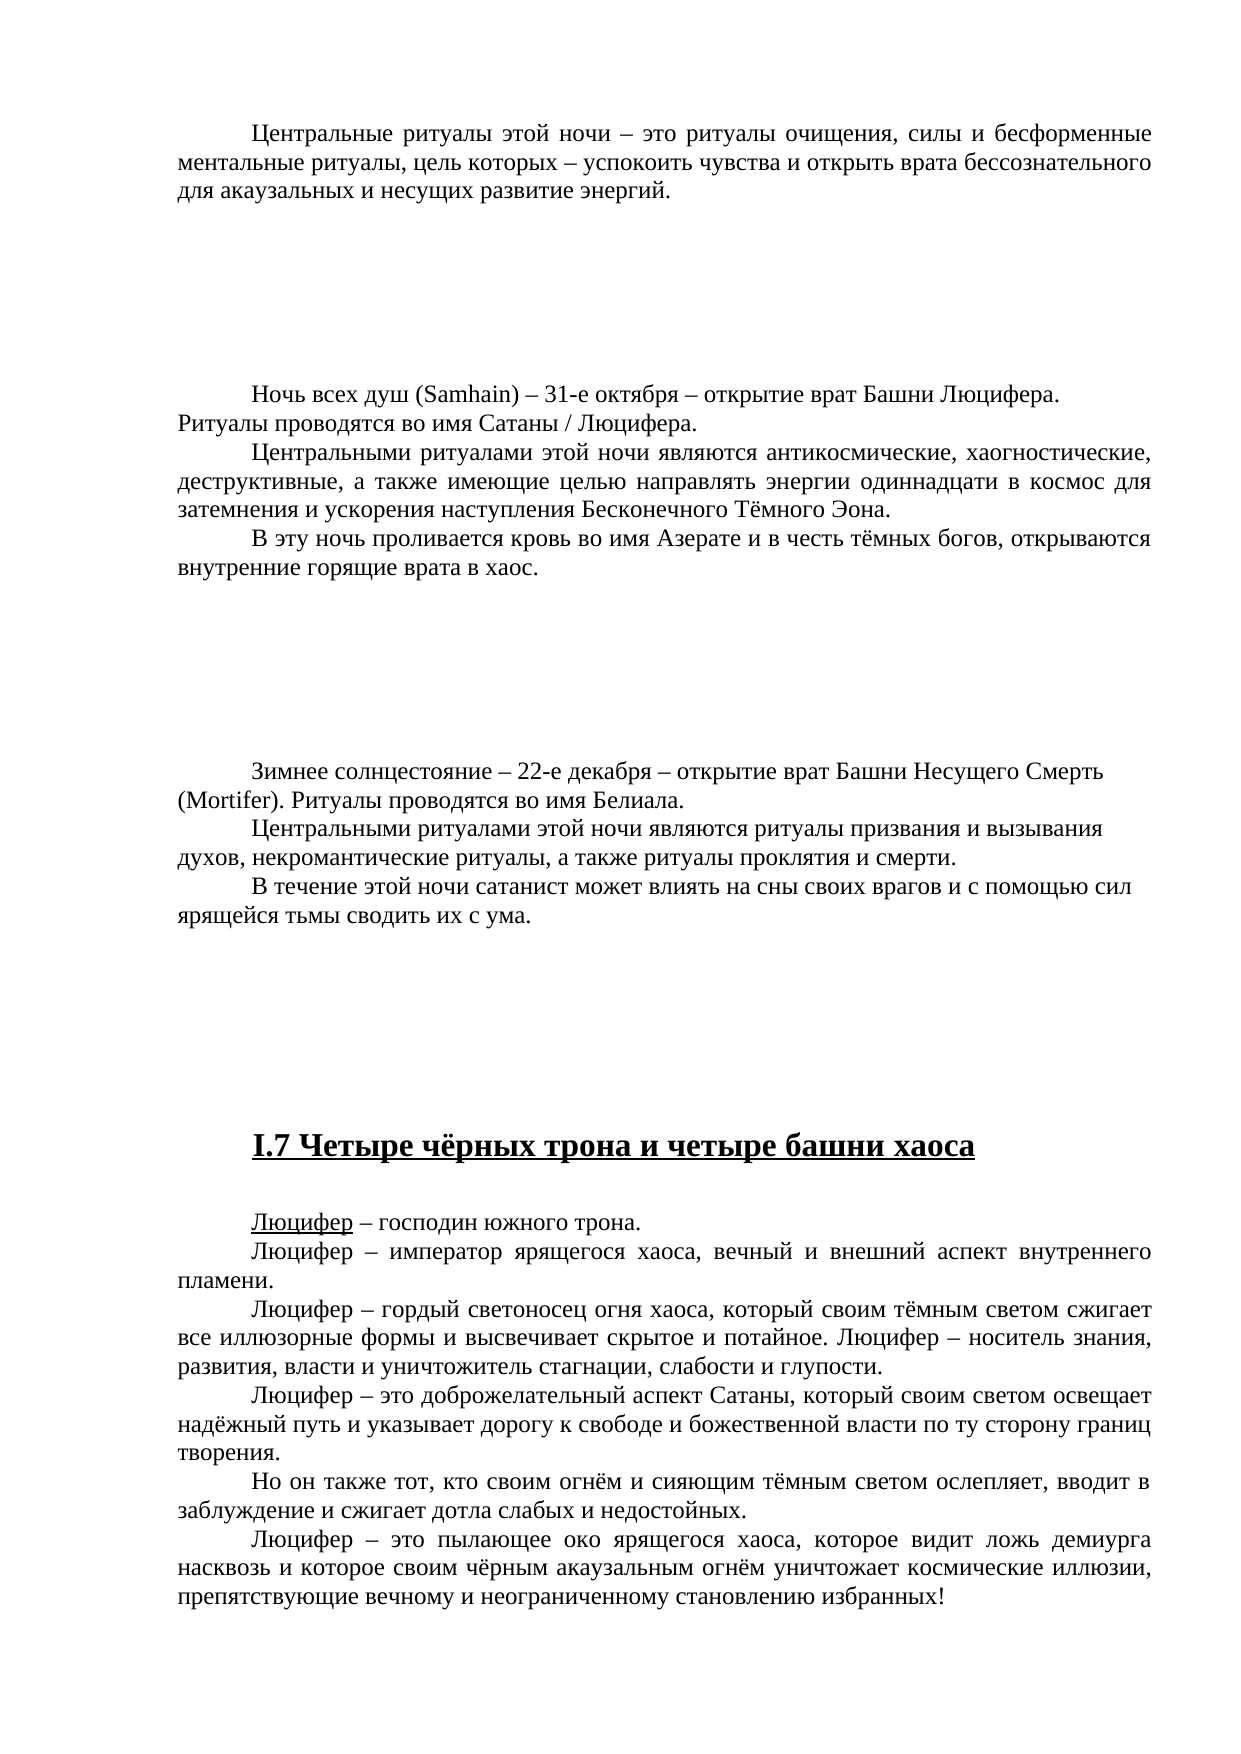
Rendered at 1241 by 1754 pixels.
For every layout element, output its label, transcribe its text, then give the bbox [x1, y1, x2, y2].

text Но он также тот, кто своим огнём и сияющим тёмным светом ослепляет, вводит в заблуждение и сжигает дотла слабых и недостойных. [177, 1466, 1152, 1524]
text Люцифер – это пылающее око ярящегося хаоса, которое видит ложь демиурга насквозь и которое своим чёрным акаузальным огнём уничтожает космические иллюзии, препятствующие вечному и неограниченному становлению избранных! [177, 1524, 1152, 1610]
text Люцифер – господин южного трона. [251, 1207, 1163, 1236]
text Центральными ритуалами этой ночи являются ритуалы призвания и вызывания духов, некромантические ритуалы, а также ритуалы проклятия и смерти. [177, 813, 1163, 871]
text В течение этой ночи сатанист может влиять на сны своих врагов и с помощью сил ярящейся тьмы сводить их с ума. [177, 871, 1163, 928]
text В эту ночь проливается кровь во имя Азерате и в честь тёмных богов, открываются внутренние горящие врата в хаос. [177, 523, 1153, 581]
text Люцифер – гордый светоносец огня хаоса, который своим тёмным светом сжигает все иллюзорные формы и высвечивает скрытое и потайное. Люцифер – носитель знания, развития, власти и уничтожитель стагнации, слабости и глупости. [177, 1294, 1153, 1380]
text Ритуалы проводятся во имя Сатаны / Люцифера. [177, 408, 1163, 437]
text Ночь всех душ (Samhain) – 31-е октября – открытие врат Башни Люцифера. [251, 379, 1163, 408]
text Люцифер – император ярящегося хаоса, вечный и внешний аспект внутреннего пламени. [177, 1236, 1152, 1294]
text Зимнее солнцестояние – 22-е декабря – открытие врат Башни Несущего Смерть (Mortifer). Ритуалы проводятся во имя Белиала. [177, 756, 1163, 813]
text Центральными ритуалами этой ночи являются антикосмические, хаогностические, деструктивные, а также имеющие целью направлять энергии одиннадцати в космос для затемнения и ускорения наступления Бесконечного Тёмного Эона. [177, 437, 1152, 523]
subtitle Четыре чёрных трона и четыре башни хаоса [252, 1125, 1163, 1163]
text Люцифер – это доброжелательный аспект Сатаны, который своим светом освещает надёжный путь и указывает дорогу к свободе и божественной власти по ту сторону границ творения. [177, 1380, 1152, 1466]
text Центральные ритуалы этой ночи – это ритуалы очищения, силы и бесформенные ментальные ритуалы, цель которых – успокоить чувства и открыть врата бессознательного для акаузальных и несущих развитие энергий. [177, 118, 1153, 204]
